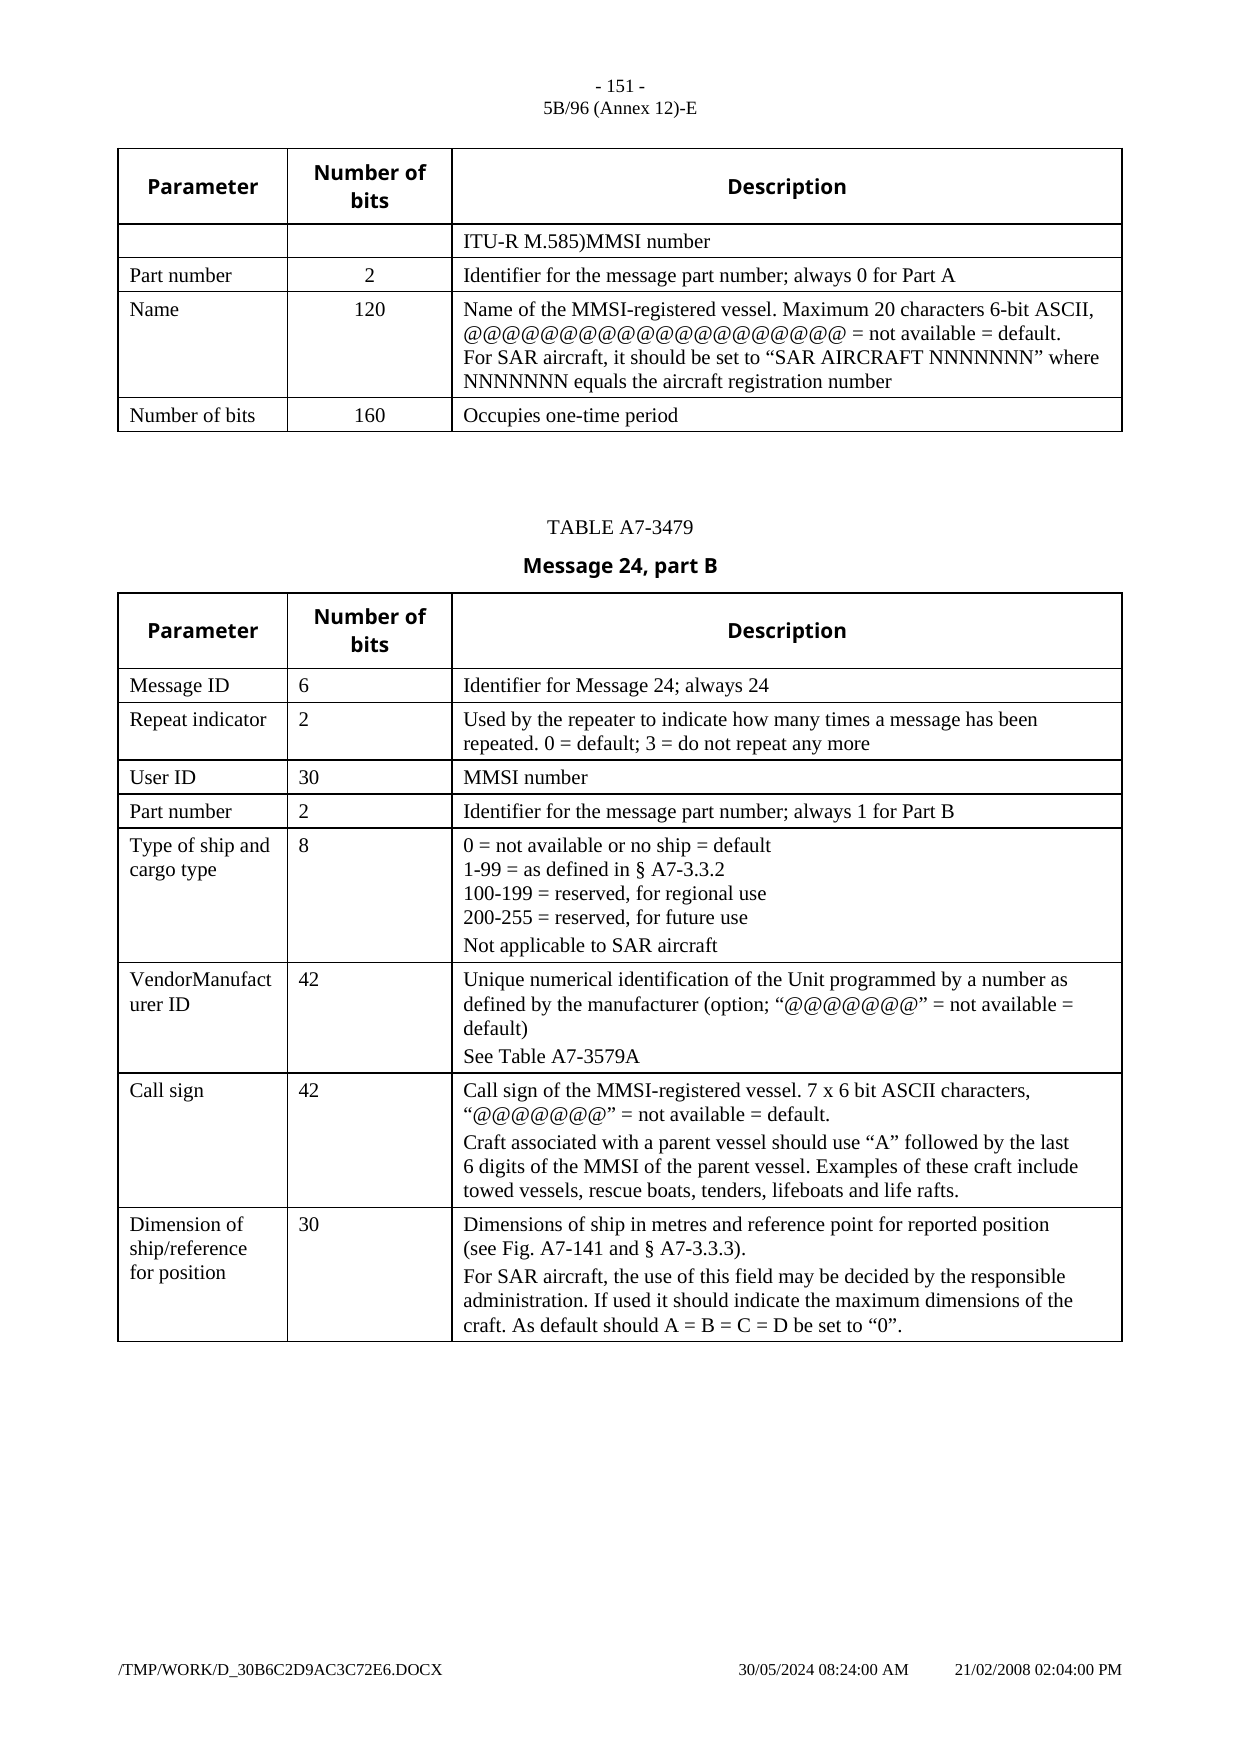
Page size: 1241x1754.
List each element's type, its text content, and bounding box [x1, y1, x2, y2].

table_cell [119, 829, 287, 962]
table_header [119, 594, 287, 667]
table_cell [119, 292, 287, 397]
text TABLE [118, 515, 1122, 539]
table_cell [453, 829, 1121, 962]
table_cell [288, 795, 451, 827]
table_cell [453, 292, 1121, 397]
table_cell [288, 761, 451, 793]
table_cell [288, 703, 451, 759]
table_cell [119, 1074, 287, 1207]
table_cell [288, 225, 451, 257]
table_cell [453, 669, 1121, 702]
title Message 24 part B [118, 551, 1122, 580]
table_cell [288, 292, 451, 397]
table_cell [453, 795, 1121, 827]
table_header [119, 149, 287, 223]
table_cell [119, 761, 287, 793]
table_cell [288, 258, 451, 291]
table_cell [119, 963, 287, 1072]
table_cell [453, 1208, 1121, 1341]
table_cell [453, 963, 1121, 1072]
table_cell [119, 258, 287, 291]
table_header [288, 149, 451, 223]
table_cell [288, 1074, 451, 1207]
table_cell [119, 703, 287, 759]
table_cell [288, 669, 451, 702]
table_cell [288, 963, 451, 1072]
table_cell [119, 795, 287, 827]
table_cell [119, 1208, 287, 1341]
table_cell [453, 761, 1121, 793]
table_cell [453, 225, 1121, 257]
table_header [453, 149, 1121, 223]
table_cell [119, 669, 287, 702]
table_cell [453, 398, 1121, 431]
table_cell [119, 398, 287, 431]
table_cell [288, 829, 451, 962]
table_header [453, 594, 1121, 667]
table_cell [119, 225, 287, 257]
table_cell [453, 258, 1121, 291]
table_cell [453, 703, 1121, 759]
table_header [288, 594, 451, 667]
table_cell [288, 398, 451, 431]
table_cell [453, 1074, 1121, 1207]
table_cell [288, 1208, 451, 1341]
